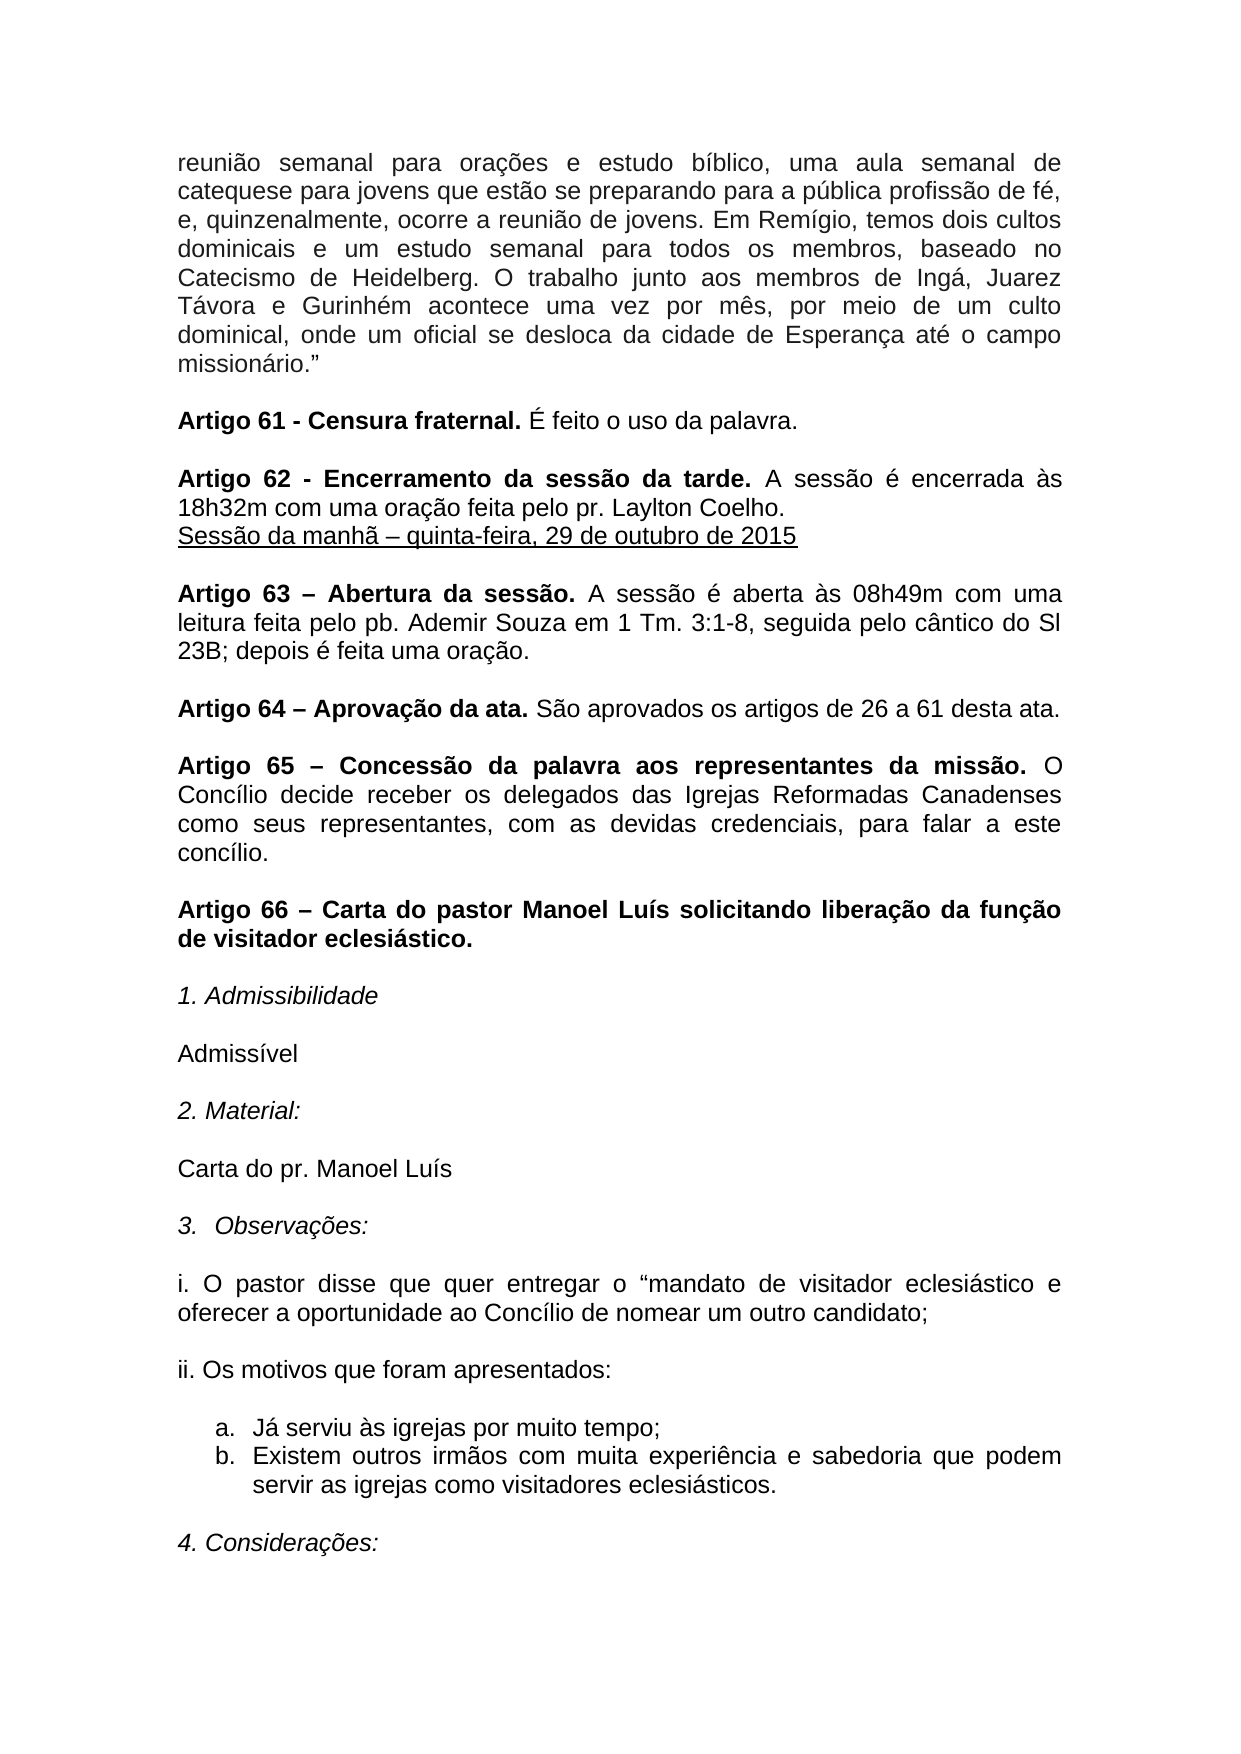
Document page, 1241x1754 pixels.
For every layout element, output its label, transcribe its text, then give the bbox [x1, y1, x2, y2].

list Existem outros irmãos com muita experiência e sabedoria que podem servir as igrejas como visitadores eclesiásticos. [215, 1441, 1063, 1499]
text 3. Observações: [177, 1211, 1063, 1240]
text ii. Os motivos que foram apresentados: [177, 1355, 1063, 1384]
text 4. Considerações: [177, 1528, 1063, 1556]
text Sessão da manhã – quinta-feira, 29 de outubro de 2015 [177, 521, 1063, 550]
text Artigo 65 – Concessão da palavra aos representantes da missão. O Concílio decide receber os delegados das Igrejas Reformadas Canadenses como seus representantes, com as devidas credenciais, para falar a este concílio. [177, 751, 1063, 866]
text Artigo 64 – Aprovação da ata. São aprovados os artigos de 26 a 61 desta ata. [177, 694, 1063, 723]
text Artigo 61 - Censura fraternal. É feito o uso da palavra. [177, 406, 1063, 435]
text Admissível [177, 1039, 1063, 1068]
text i. O pastor disse que quer entregar o “mandato de visitador eclesiástico e oferecer a oportunidade ao Concílio de nomear um outro candidato; [177, 1269, 1063, 1326]
text 2. Material: [177, 1096, 1063, 1125]
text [177, 148, 1063, 378]
text Carta do pr. Manoel Luís [177, 1154, 1063, 1183]
text Artigo 66 – Carta do pastor Manoel Luís solicitando liberação da função de visitador eclesiástico. [177, 895, 1063, 953]
text 1. Admissibilidade [177, 981, 1063, 1010]
text Artigo 63 – Abertura da sessão. A sessão é aberta às 08h49m com uma leitura feita pelo pb. Ademir Souza em 1 Tm. 3:1-8, seguida pelo cântico do Sl 23B; depois é feita uma oração. [177, 579, 1063, 665]
list Já serviu às igrejas por muito tempo; [215, 1413, 1063, 1441]
text Artigo 62 - Encerramento da sessão da tarde. A sessão é encerrada às 18h32m com uma oração feita pelo pr. Laylton Coelho. [177, 464, 1063, 521]
